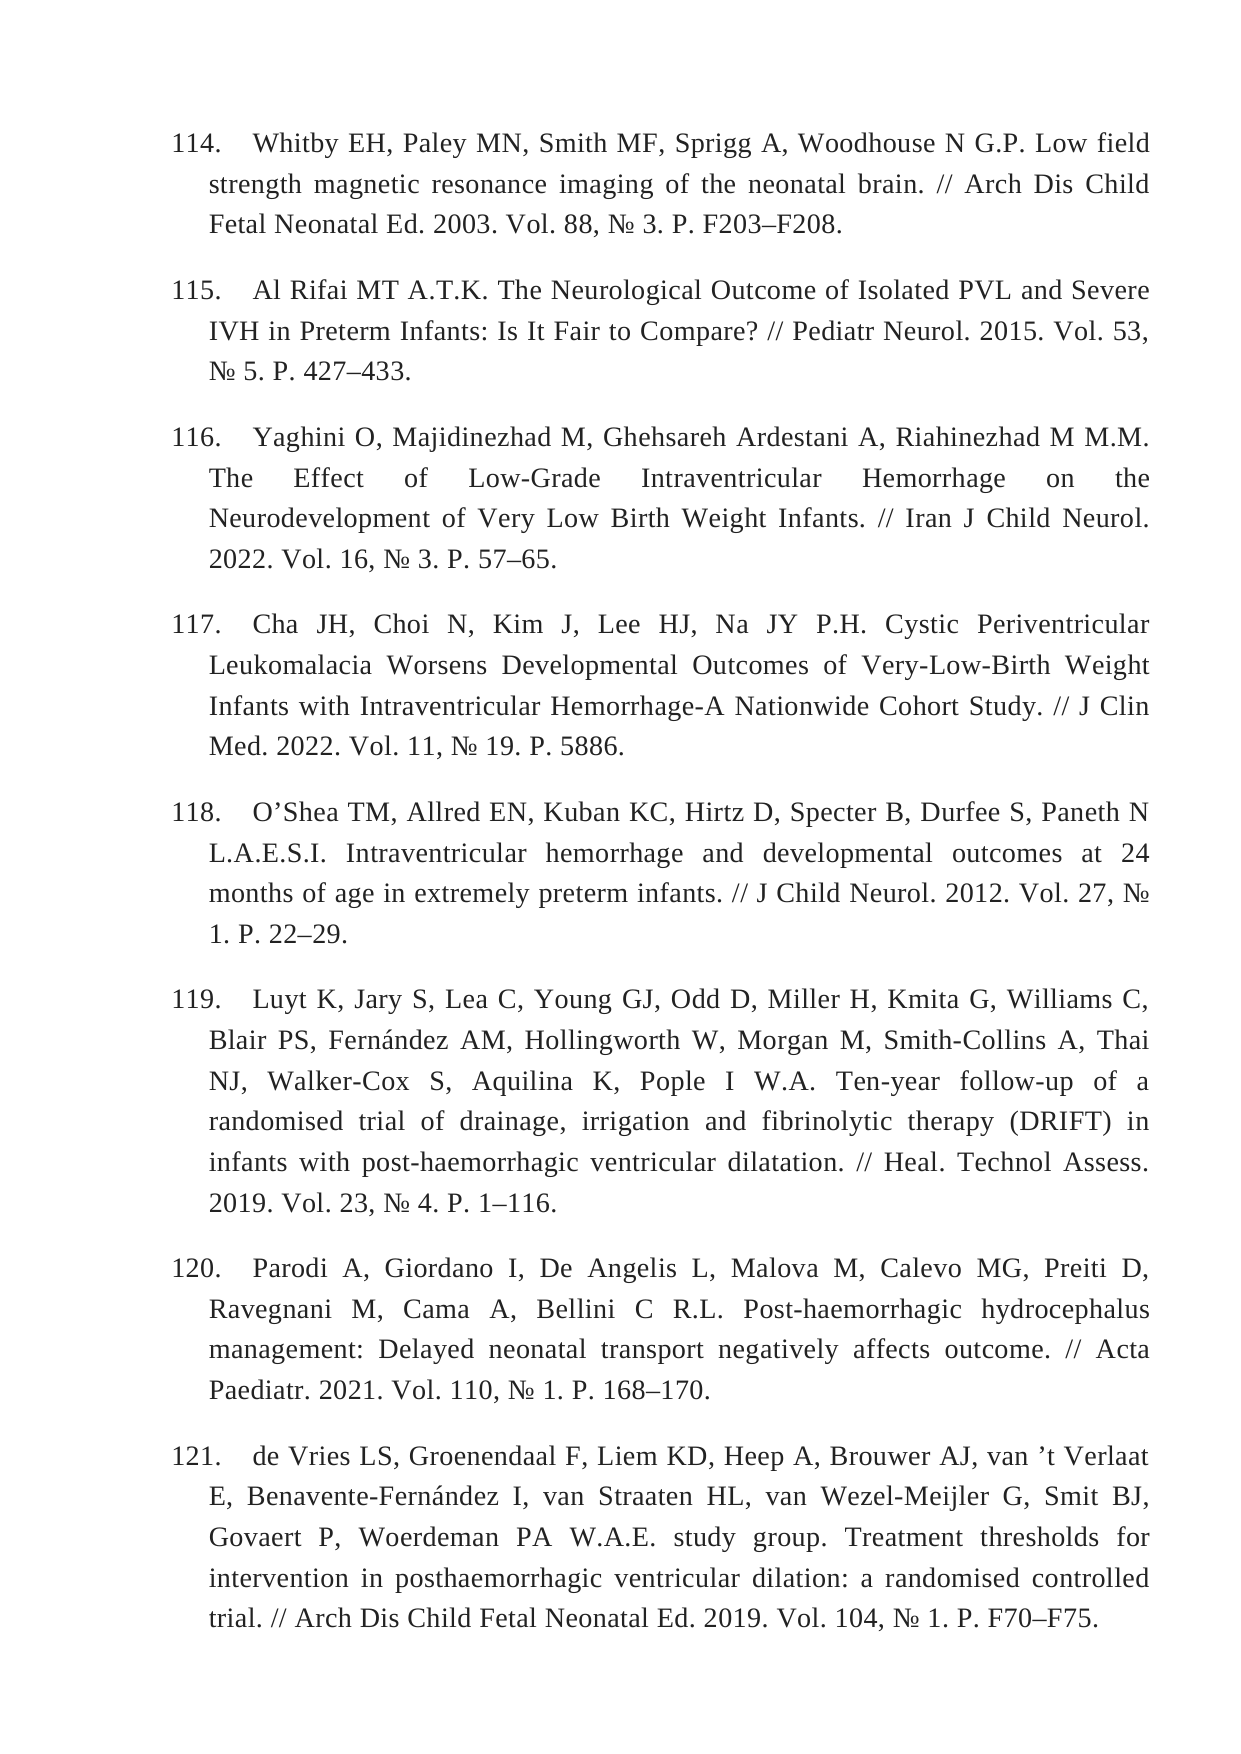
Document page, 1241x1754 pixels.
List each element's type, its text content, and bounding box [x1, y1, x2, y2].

list Yaghini O, Majidinezhad M, Ghehsareh Ardestani A, Riahinezhad M M.M. The Effect of Low-Grade Intraventricular Hemorrhage on the Neurodevelopment of Very Low Birth Weight Infants. // Iran J Child Neurol. 2022. Vol. 16, № 3. P. 57–65. [171, 412, 1152, 574]
list Luyt K, Jary S, Lea C, Young GJ, Odd D, Miller H, Kmita G, Williams C, Blair PS, Fernández AM, Hollingworth W, Morgan M, Smith-Collins A, Thai NJ, Walker-Cox S, Aquilina K, Pople I W.A. Ten-year follow-up of a randomised trial of drainage, irrigation and fibrinolytic therapy (DRIFT) in infants with post-haemorrhagic ventricular dilatation. // Heal. Technol Assess. 2019. Vol. 23, № 4. P. 1–116. [171, 974, 1152, 1218]
list Parodi A, Giordano I, De Angelis L, Malova M, Calevo MG, Preiti D, Ravegnani M, Cama A, Bellini C R.L. Post-haemorrhagic hydrocephalus management: Delayed neonatal transport negatively affects outcome. // Acta Paediatr. 2021. Vol. 110, № 1. P. 168–170. [171, 1243, 1152, 1406]
list Cha JH, Choi N, Kim J, Lee HJ, Na JY P.H. Cystic Periventricular Leukomalacia Worsens Developmental Outcomes of Very-Low-Birth Weight Infants with Intraventricular Hemorrhage-A Nationwide Cohort Study. // J Clin Med. 2022. Vol. 11, № 19. P. 5886. [171, 599, 1152, 762]
list Al Rifai MT A.T.K. The Neurological Outcome of Isolated PVL and Severe IVH in Preterm Infants: Is It Fair to Compare? // Pediatr Neurol. 2015. Vol. 53, № 5. P. 427–433. [171, 265, 1152, 387]
list Whitby EH, Paley MN, Smith MF, Sprigg A, Woodhouse N G.P. Low field strength magnetic resonance imaging of the neonatal brain. // Arch Dis Child Fetal Neonatal Ed. 2003. Vol. 88, № 3. P. F203–F208. [171, 118, 1152, 240]
list O’Shea TM, Allred EN, Kuban KC, Hirtz D, Specter B, Durfee S, Paneth N L.A.E.S.I. Intraventricular hemorrhage and developmental outcomes at 24 months of age in extremely preterm infants. // J Child Neurol. 2012. Vol. 27, № 1. P. 22–29. [171, 787, 1152, 949]
list de Vries LS, Groenendaal F, Liem KD, Heep A, Brouwer AJ, van ’t Verlaat E, Benavente-Fernández I, van Straaten HL, van Wezel-Meijler G, Smit BJ, Govaert P, Woerdeman PA W.A.E. study group. Treatment thresholds for intervention in posthaemorrhagic ventricular dilation: a randomised controlled trial. // Arch Dis Child Fetal Neonatal Ed. 2019. Vol. 104, № 1. P. F70–F75. [171, 1431, 1152, 1634]
